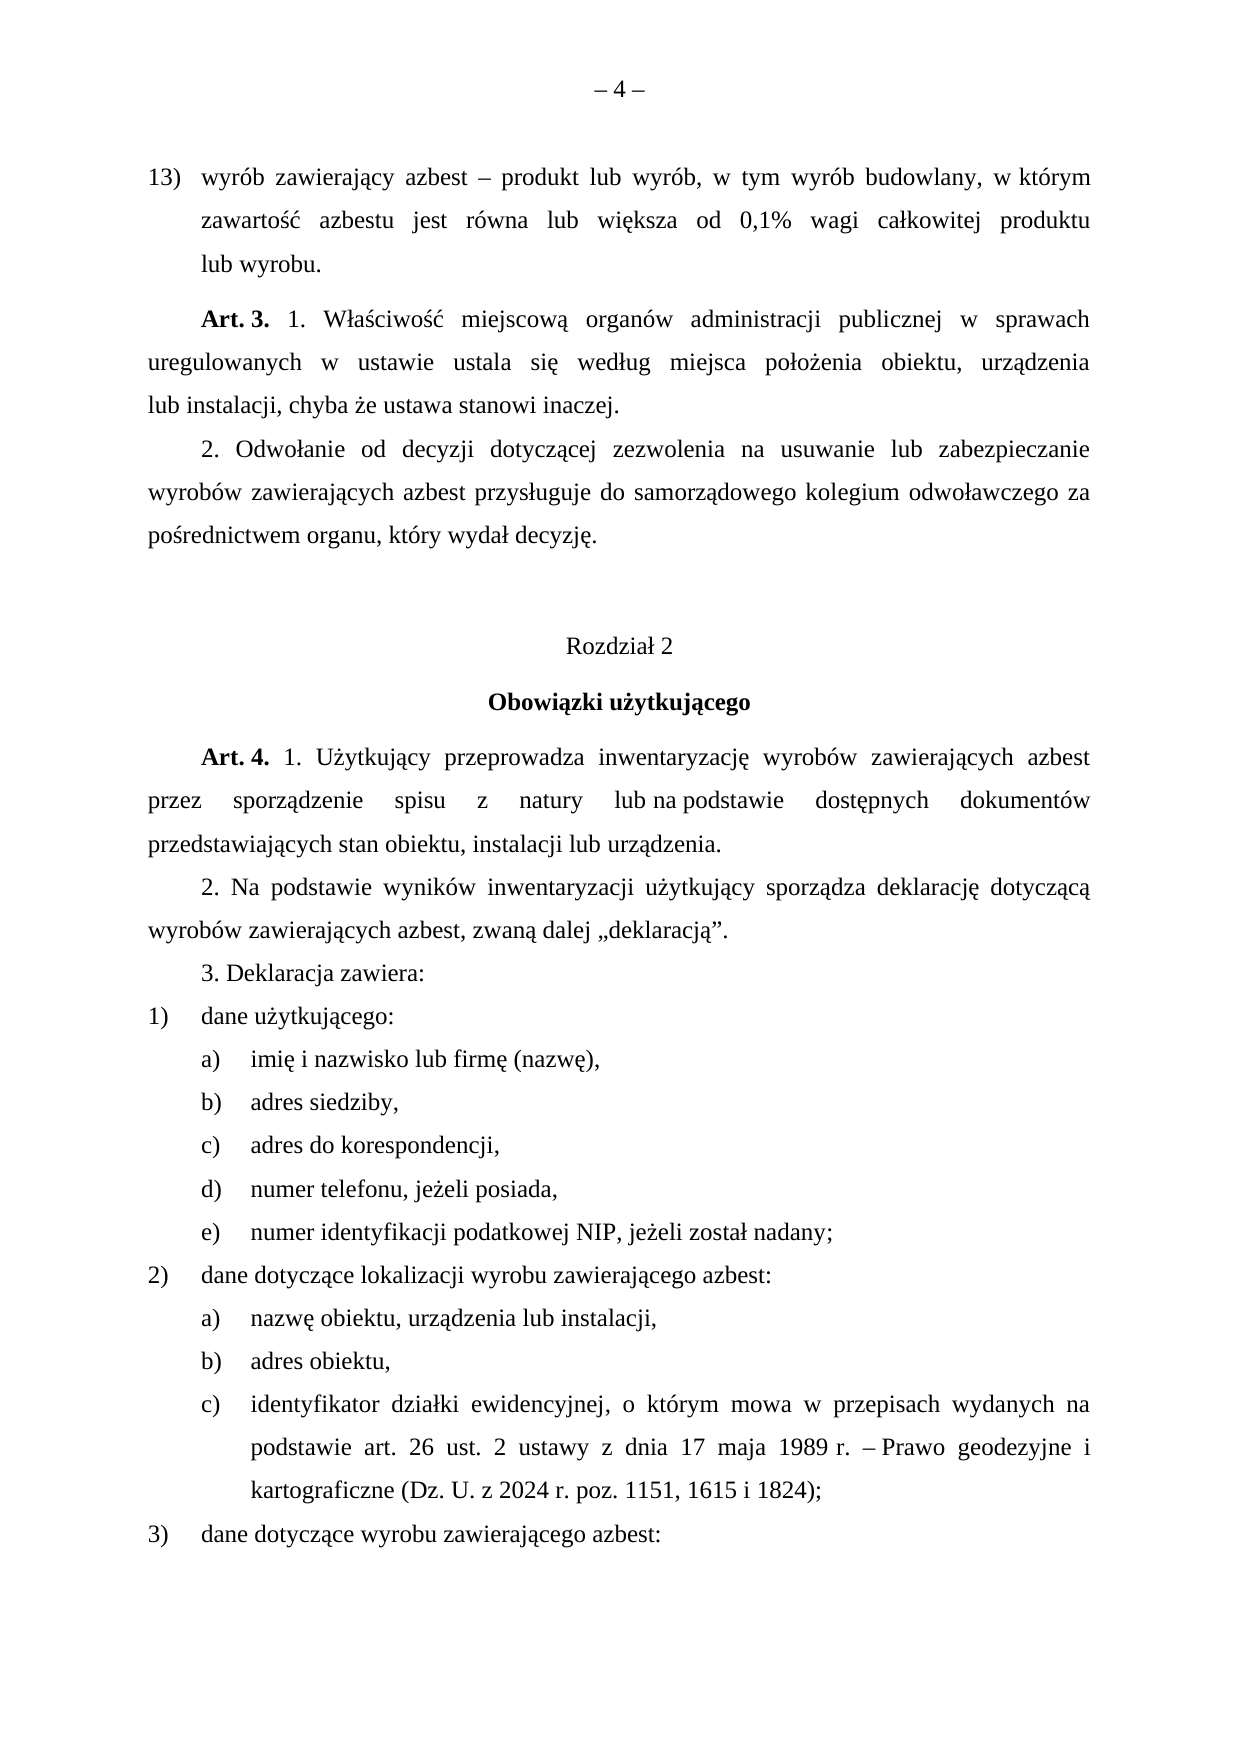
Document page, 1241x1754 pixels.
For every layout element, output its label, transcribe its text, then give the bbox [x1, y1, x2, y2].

text Art. 4. 1. Użytkujący przeprowadza inwentaryzację wyrobów zawierających azbest przez sporządzenie spisu z natury lub na podstawie dostępnych dokumentów przedstawiających stan obiektu, instalacji lub urządzenia. [148, 742, 1091, 857]
text 3) dane dotyczące wyrobu zawierającego azbest: [148, 1519, 1091, 1547]
text 3. Deklaracja zawiera: [148, 958, 1091, 987]
text a) imię i nazwisko lub firmę (nazwę), [201, 1044, 1091, 1073]
text Rozdział 2 [148, 631, 1091, 660]
text Obowiązki użytkującego [148, 687, 1091, 716]
text 1) dane użytkującego: [148, 1001, 1091, 1030]
text 2) dane dotyczące lokalizacji wyrobu zawierającego azbest: [148, 1260, 1091, 1289]
text c) adres do korespondencji, [201, 1131, 1091, 1159]
text a) nazwę obiektu, urządzenia lub instalacji, [201, 1303, 1091, 1332]
text 13) wyrób zawierający azbest – produkt lub wyrób, w tym wyrób budowlany, w którym zawartość azbestu jest równa lub większa od 0,1% wagi całkowitej produktu lub wyrobu. [148, 162, 1091, 277]
text b) adres obiektu, [201, 1346, 1091, 1375]
text Art. 3. 1. Właściwość miejscową organów administracji publicznej w sprawach uregulowanych w ustawie ustala się według miejsca położenia obiektu, urządzenia lub instalacji, chyba że ustawa stanowi inaczej. [148, 304, 1091, 419]
text 2. Na podstawie wyników inwentaryzacji użytkujący sporządza deklarację dotyczącą wyrobów zawierających azbest, zwaną dalej „deklaracją”. [148, 872, 1091, 944]
text b) adres siedziby, [201, 1087, 1091, 1116]
text e) numer identyfikacji podatkowej NIP, jeżeli został nadany; [201, 1217, 1091, 1246]
text 2. Odwołanie od decyzji dotyczącej zezwolenia na usuwanie lub zabezpieczanie wyrobów zawierających azbest przysługuje do samorządowego kolegium odwoławczego za pośrednictwem organu, który wydał decyzję. [148, 434, 1091, 549]
text c) identyfikator działki ewidencyjnej, o którym mowa w przepisach wydanych na podstawie art. 26 ust. 2 ustawy z dnia 17 maja 1989 r. – Prawo geodezyjne i kartograficzne (Dz. U. z 2024 r. poz. 1151, 1615 i 1824); [201, 1389, 1091, 1504]
text d) numer telefonu, jeżeli posiada, [201, 1174, 1091, 1202]
